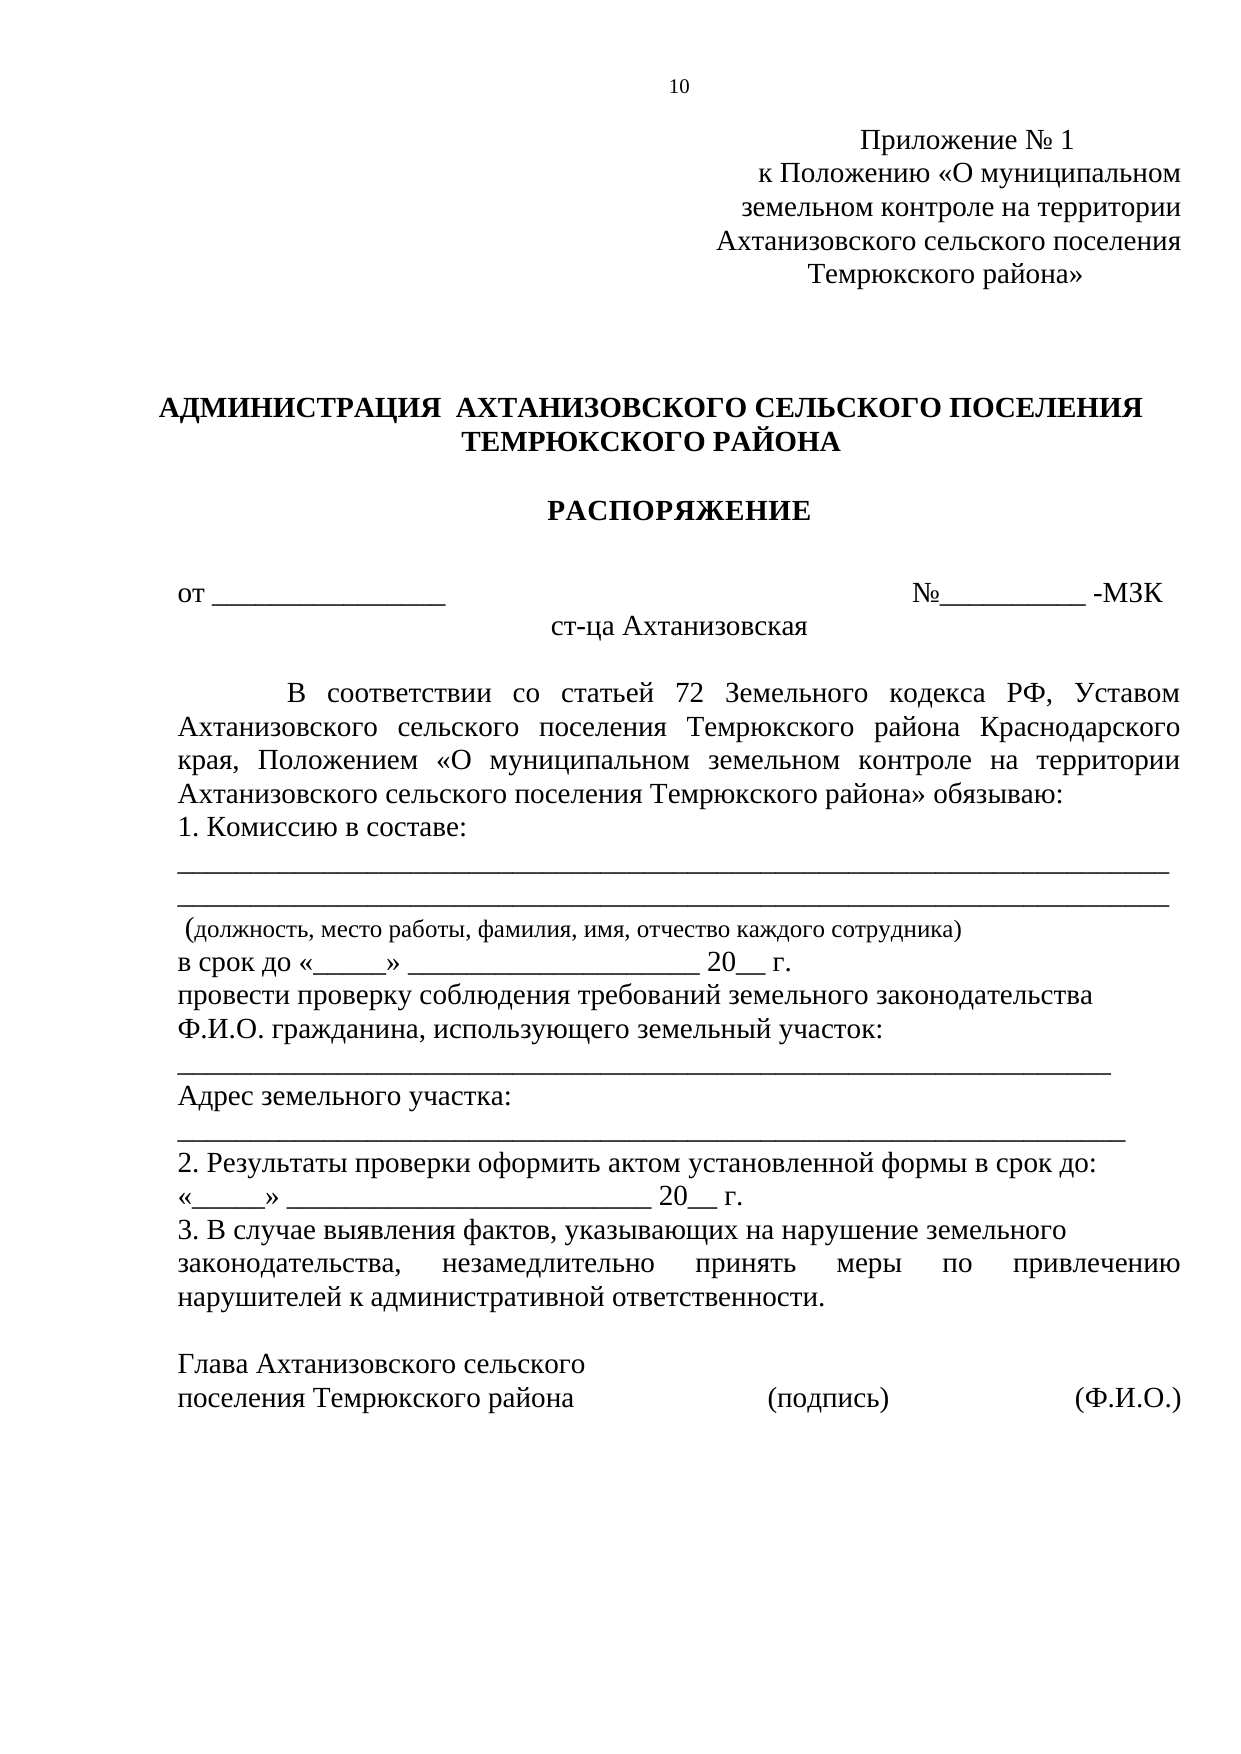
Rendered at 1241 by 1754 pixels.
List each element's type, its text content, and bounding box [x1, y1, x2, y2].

text в срок до «_____» ____________________ 20__ г. [177, 944, 1181, 977]
text ________________________________________________________________ [177, 1044, 1181, 1078]
text Ф.И.О. гражданина, использующего земельный участок: [177, 1011, 1181, 1044]
text Ахтанизовского сельского поселения [177, 223, 1181, 256]
text 1. Комиссию в составе: [177, 809, 1181, 843]
text _________________________________________________________________ [177, 1111, 1181, 1145]
text В соответствии со статьей 72 Земельного кодекса РФ, Уставом Ахтанизовского сельского поселения Темрюкского района Краснодарского края, Положением «О муниципальном земельном контроле на территории Ахтанизовского сельского поселения Темрюкского района» обязываю: [177, 675, 1181, 809]
text (должность, место работы, фамилия, имя, отчество каждого сотрудника) [177, 910, 1181, 944]
text Глава Ахтанизовского сельского [177, 1346, 1181, 1380]
text АДМИНИСТРАЦИЯ АХТАНИЗОВСКОГО СЕЛЬСКОГО ПОСЕЛЕНИЯ ТЕМРЮКСКОГО РАЙОНА [121, 390, 1181, 457]
text законодательства, незамедлительно принять меры по привлечению нарушителей к административной ответственности. [177, 1246, 1181, 1313]
text 3. В случае выявления фактов, указывающих на нарушение земельного [177, 1212, 1181, 1246]
text земельном контроле на территории [177, 189, 1181, 223]
text ст-ца Ахтанизовская [177, 608, 1181, 642]
text Адрес земельного участка: [177, 1078, 1181, 1111]
text к Положению «О муниципальном [177, 156, 1181, 189]
subtitle РАСПОРЯЖЕНИЕ [177, 493, 1181, 527]
text 2. Результаты проверки оформить актом установленной формы в срок до: [177, 1145, 1181, 1178]
text поселения Темрюкского района (подпись) (Ф.И.О.) [177, 1380, 1181, 1447]
text Приложение № 1 [177, 122, 1181, 156]
text «_____» _________________________ 20__ г. [177, 1178, 1181, 1212]
text ________________________________________________________________________________________________________________________________________ [177, 843, 1181, 910]
text Темрюкского района» [177, 256, 1181, 290]
text провести проверку соблюдения требований земельного законодательства [177, 977, 1181, 1011]
text от ________________ №__________ -МЗК [177, 575, 1189, 608]
